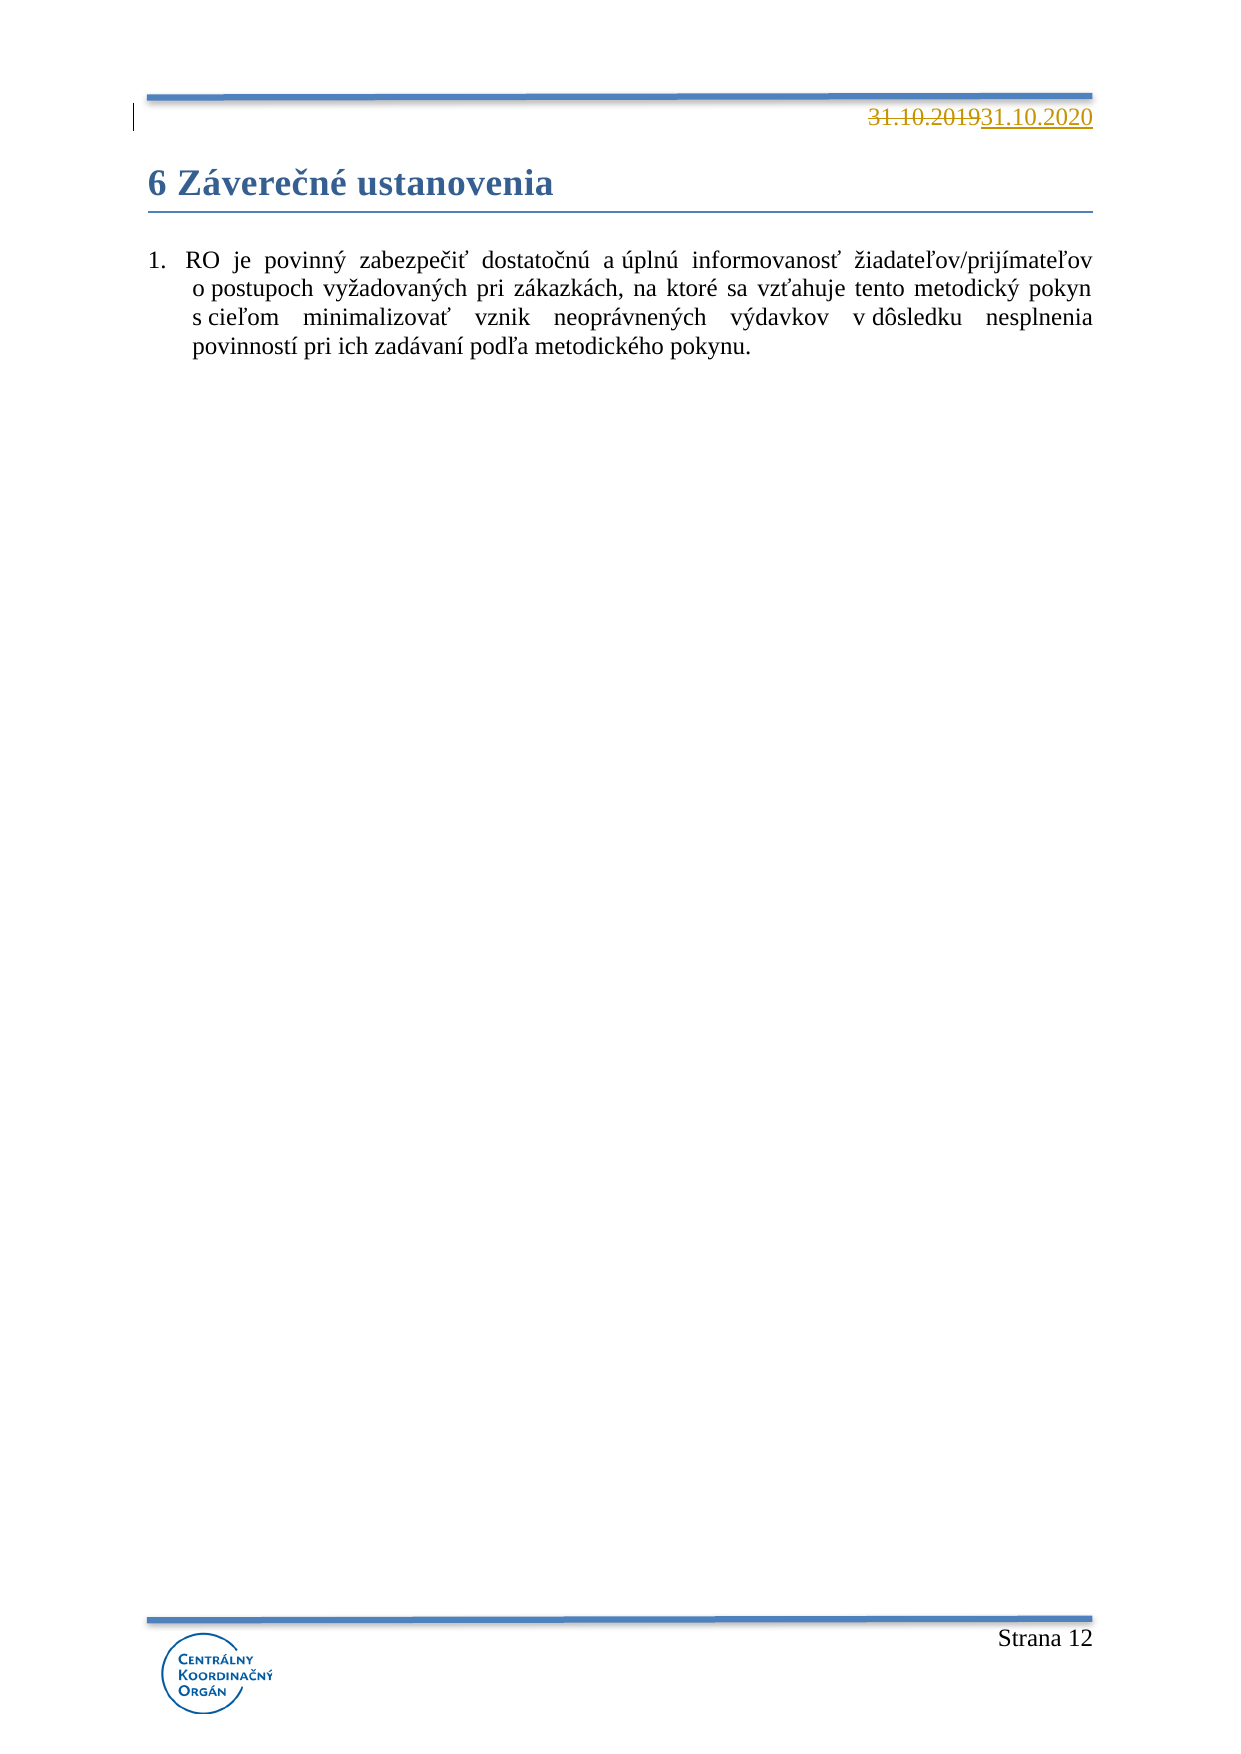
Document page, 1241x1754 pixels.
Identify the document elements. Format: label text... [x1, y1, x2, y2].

text 6 Záverečné ustanovenia [148, 160, 1093, 211]
picture [159, 1631, 272, 1713]
list RO je povinný zabezpečiť dostatočnú a úplnú informovanosť žiadateľov/prijímateľov o postupoch vyžadovaných pri zákazkách, na ktoré sa vzťahuje tento metodický pokyn s cieľom minimalizovať vznik neoprávnených výdavkov v dôsledku nesplnenia povinností pri ich zadávaní podľa metodického pokynu. [148, 245, 1093, 360]
